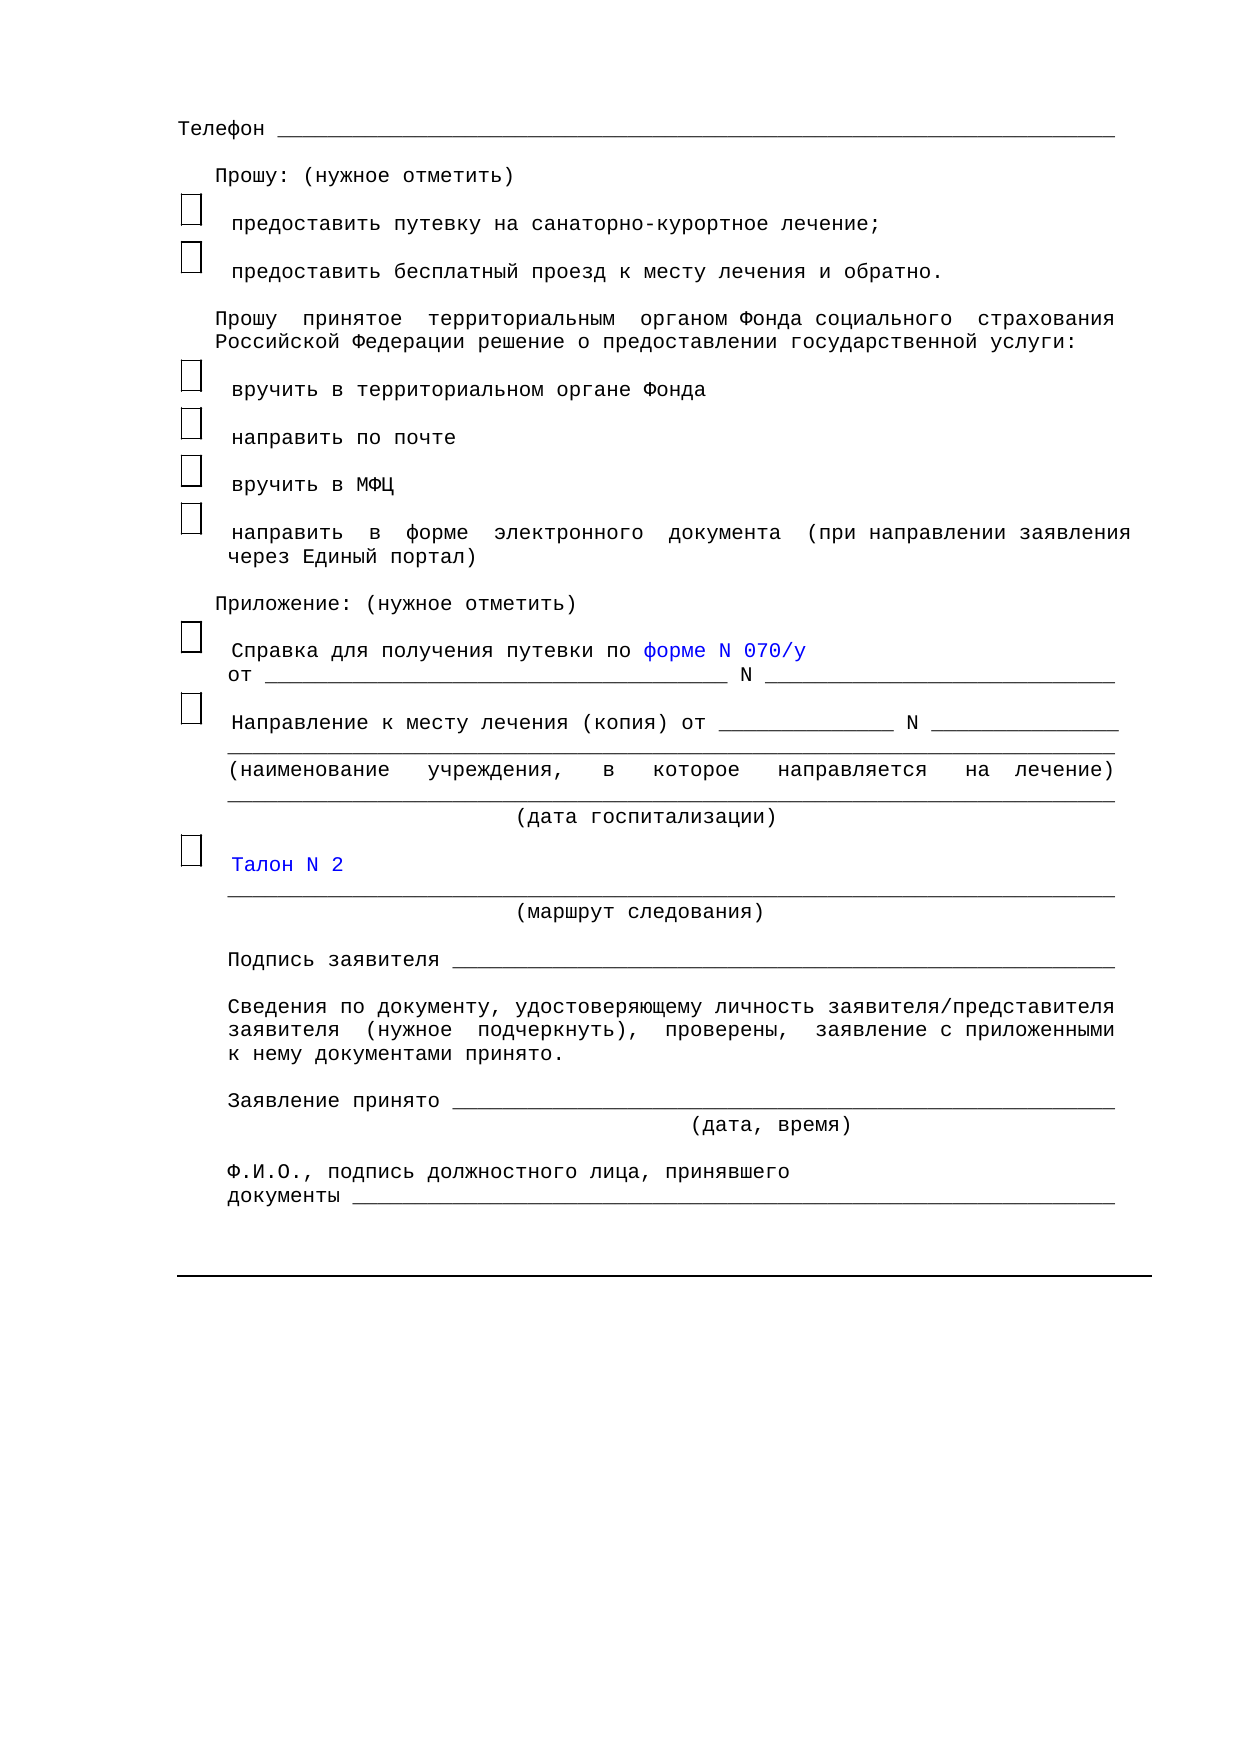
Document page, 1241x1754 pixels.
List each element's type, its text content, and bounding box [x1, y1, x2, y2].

text _______________________________________________________________________ [177, 783, 1152, 806]
text Приложение: (нужное отметить) [177, 593, 1152, 617]
text Ф.И.О., подпись должностного лица, принявшего [177, 1161, 1152, 1185]
text _______________________________________________________________________ [177, 878, 1152, 901]
text документы _____________________________________________________________ [177, 1185, 1152, 1209]
text направить по почте [177, 403, 1152, 450]
text Подпись заявителя _____________________________________________________ [177, 948, 1152, 972]
text предоставить бесплатный проезд к месту лечения и обратно. [177, 237, 1152, 284]
text (наименование учреждения, в которое направляется на лечение) [177, 759, 1152, 783]
text (маршрут следования) [177, 901, 1152, 925]
text от _____________________________________ N ____________________________ [177, 664, 1152, 688]
text Заявление принято _____________________________________________________ [177, 1090, 1152, 1114]
text Сведения по документу, удостоверяющему личность заявителя/представителя [177, 996, 1152, 1019]
text Прошу принятое территориальным органом Фонда социального страхования [177, 308, 1152, 332]
text Прошу: (нужное отметить) [177, 165, 1152, 189]
text к нему документами принято. [177, 1043, 1152, 1067]
text Талон N 2 [177, 830, 1152, 878]
text _______________________________________________________________________ [177, 735, 1152, 759]
text направить в форме электронного документа (при направлении заявления [177, 498, 1152, 546]
text вручить в территориальном органе Фонда [177, 355, 1152, 403]
text вручить в МФЦ [177, 450, 1152, 498]
text через Единый портал) [177, 546, 1152, 569]
text (дата, время) [177, 1114, 1152, 1138]
text Российской Федерации решение о предоставлении государственной услуги: [177, 332, 1152, 355]
text (дата госпитализации) [177, 806, 1152, 830]
text Справка для получения путевки по форме N 070/у [177, 617, 1152, 664]
text предоставить путевку на санаторно-курортное лечение; [177, 189, 1152, 237]
text Телефон ___________________________________________________________________ [177, 118, 1152, 142]
text заявителя (нужное подчеркнуть), проверены, заявление с приложенными [177, 1019, 1152, 1043]
text Направление к месту лечения (копия) от ______________ N _______________ [177, 688, 1152, 735]
